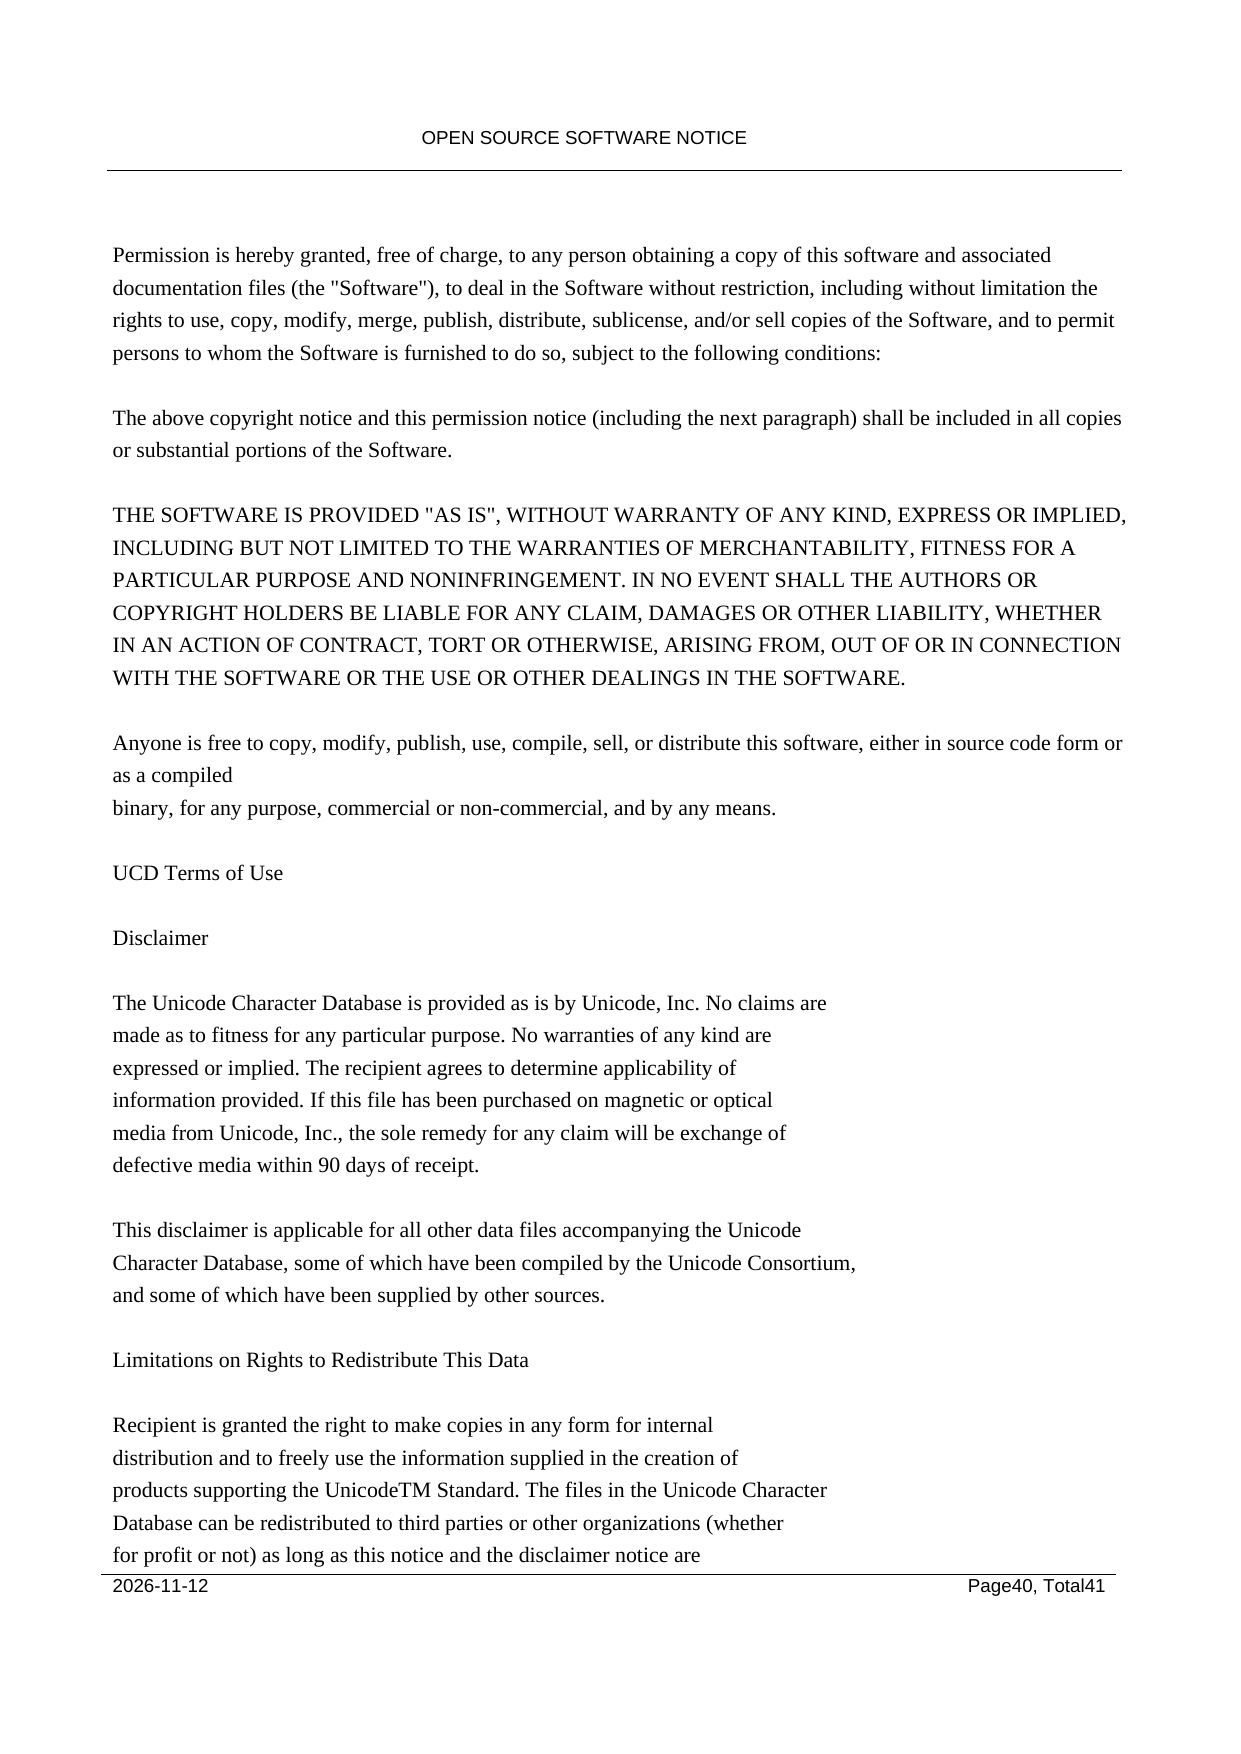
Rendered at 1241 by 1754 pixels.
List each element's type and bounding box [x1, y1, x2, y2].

text [112, 206, 1128, 1571]
